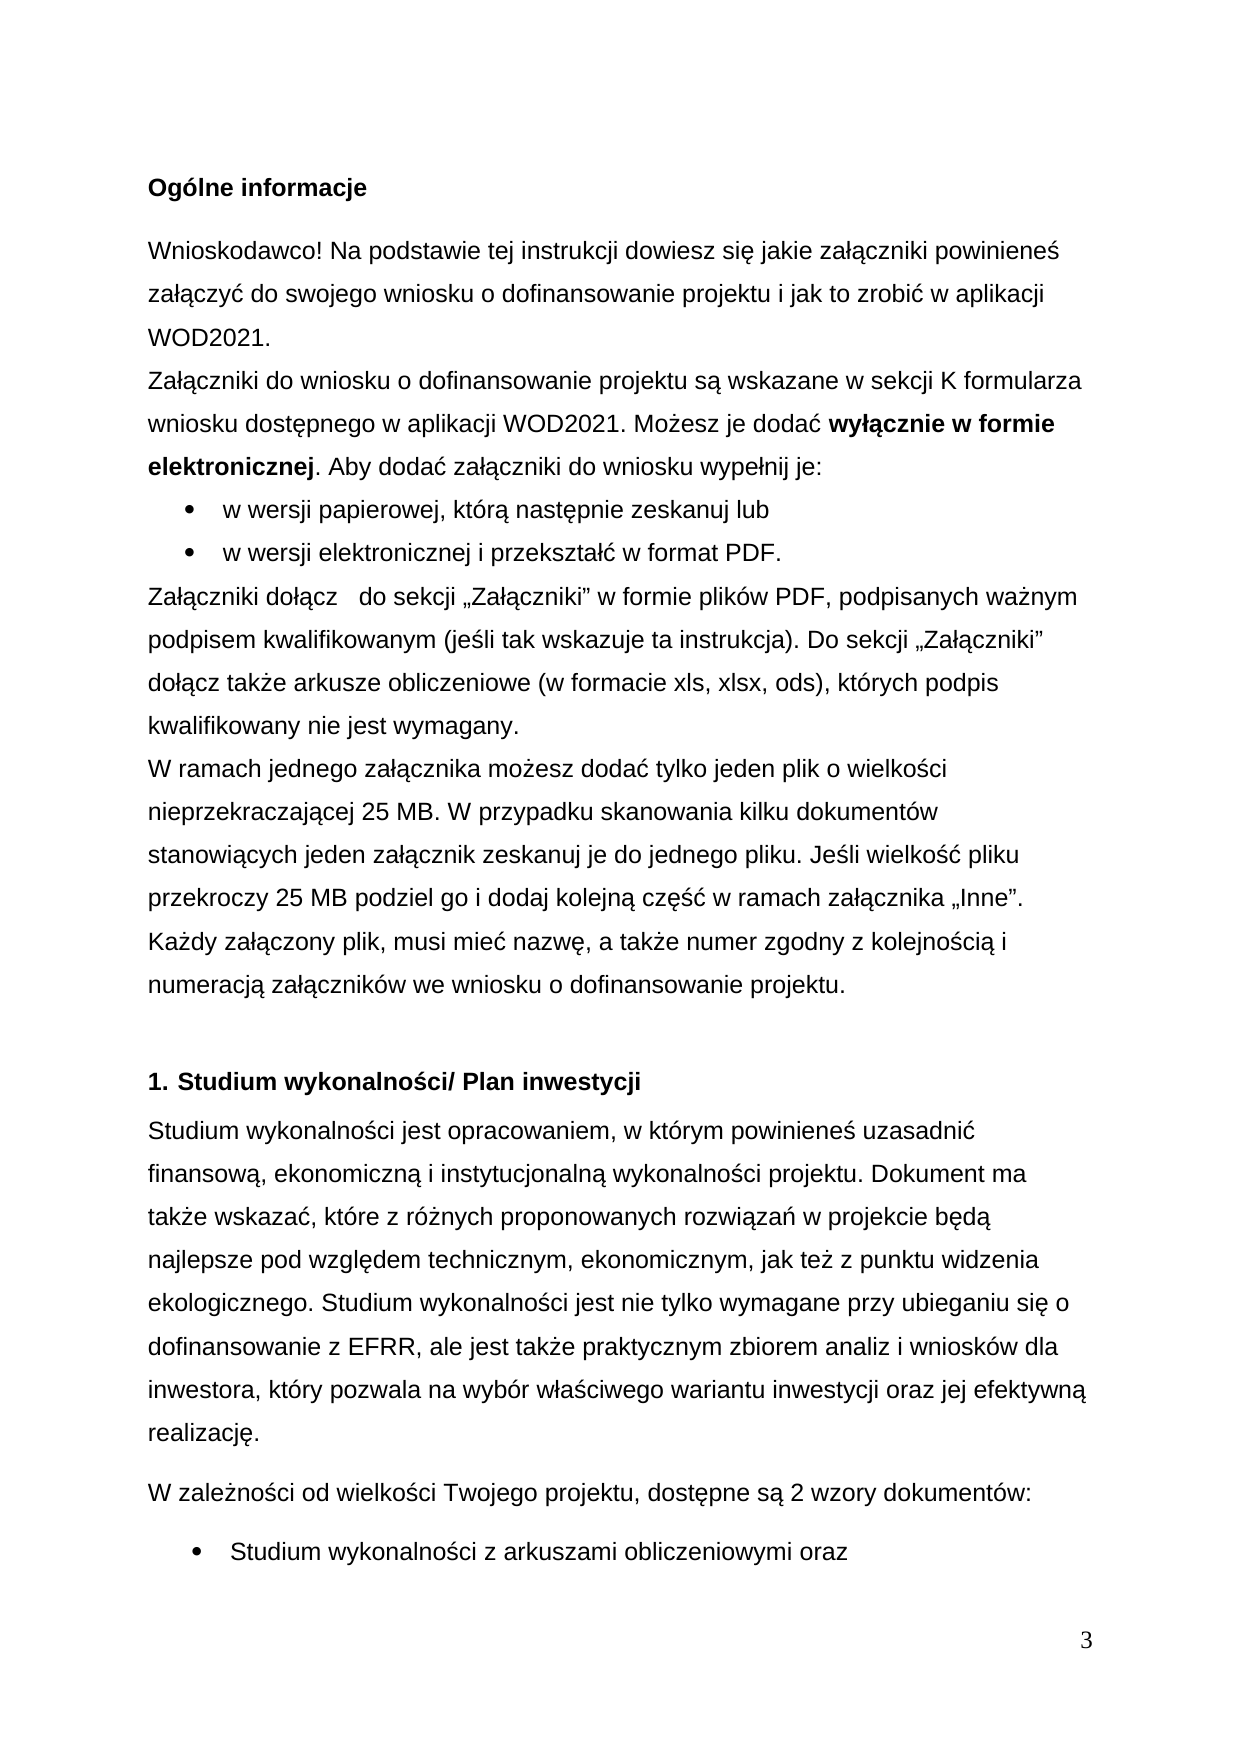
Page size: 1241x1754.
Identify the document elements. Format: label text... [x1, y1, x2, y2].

text Studium wykonalności jest opracowaniem, w którym powinieneś uzasadnić finansową, ekonomiczną i instytucjonalną wykonalności projektu. Dokument ma także wskazać, które z różnych proponowanych rozwiązań w projekcie będą najlepsze pod względem technicznym, ekonomicznym, jak też z punktu widzenia ekologicznego. Studium wykonalności jest nie tylko wymagane przy ubieganiu się o dofinansowanie z EFRR, ale jest także praktycznym zbiorem analiz i wniosków dla inwestora, który pozwala na wybór właściwego wariantu inwestycji oraz jej efektywną realizację. [148, 1116, 1093, 1447]
text Załączniki dołącz do sekcji „Załączniki” w formie plików PDF, podpisanych ważnym podpisem kwalifikowanym (jeśli tak wskazuje ta instrukcja). Do sekcji „Załączniki” dołącz także arkusze obliczeniowe (w formacie xls, xlsx, ods), których podpis kwalifikowany nie jest wymagany. [148, 582, 1093, 740]
text W zależności od wielkości Twojego projektu, dostępne są 2 wzory dokumentów: [148, 1478, 1093, 1506]
list w wersji papierowej, którą następnie zeskanuj lub [185, 495, 1093, 524]
subtitle Studium wykonalności/ Plan inwestycji [148, 1067, 1093, 1095]
subtitle Ogólne informacje [148, 173, 1093, 201]
list Studium wykonalności z arkuszami obliczeniowymi oraz [192, 1537, 1093, 1566]
text Wnioskodawco! Na podstawie tej instrukcji dowiesz się jakie załączniki powinieneś załączyć do swojego wniosku o dofinansowanie projektu i jak to zrobić w aplikacji WOD2021. [148, 236, 1093, 351]
text Załączniki do wniosku o dofinansowanie projektu są wskazane w sekcji K formularza wniosku dostępnego w aplikacji WOD2021. Możesz je dodać wyłącznie w formie elektronicznej. Aby dodać załączniki do wniosku wypełnij je: [148, 366, 1093, 481]
text W ramach jednego załącznika możesz dodać tylko jeden plik o wielkości nieprzekraczającej 25 MB. W przypadku skanowania kilku dokumentów stanowiących jeden załącznik zeskanuj je do jednego pliku. Jeśli wielkość pliku przekroczy 25 MB podziel go i dodaj kolejną część w ramach załącznika „Inne”. Każdy załączony plik, musi mieć nazwę, a także numer zgodny z kolejnością i numeracją załączników we wniosku o dofinansowanie projektu. [148, 754, 1093, 998]
list w wersji elektronicznej i przekształć w format PDF. [185, 538, 1093, 567]
